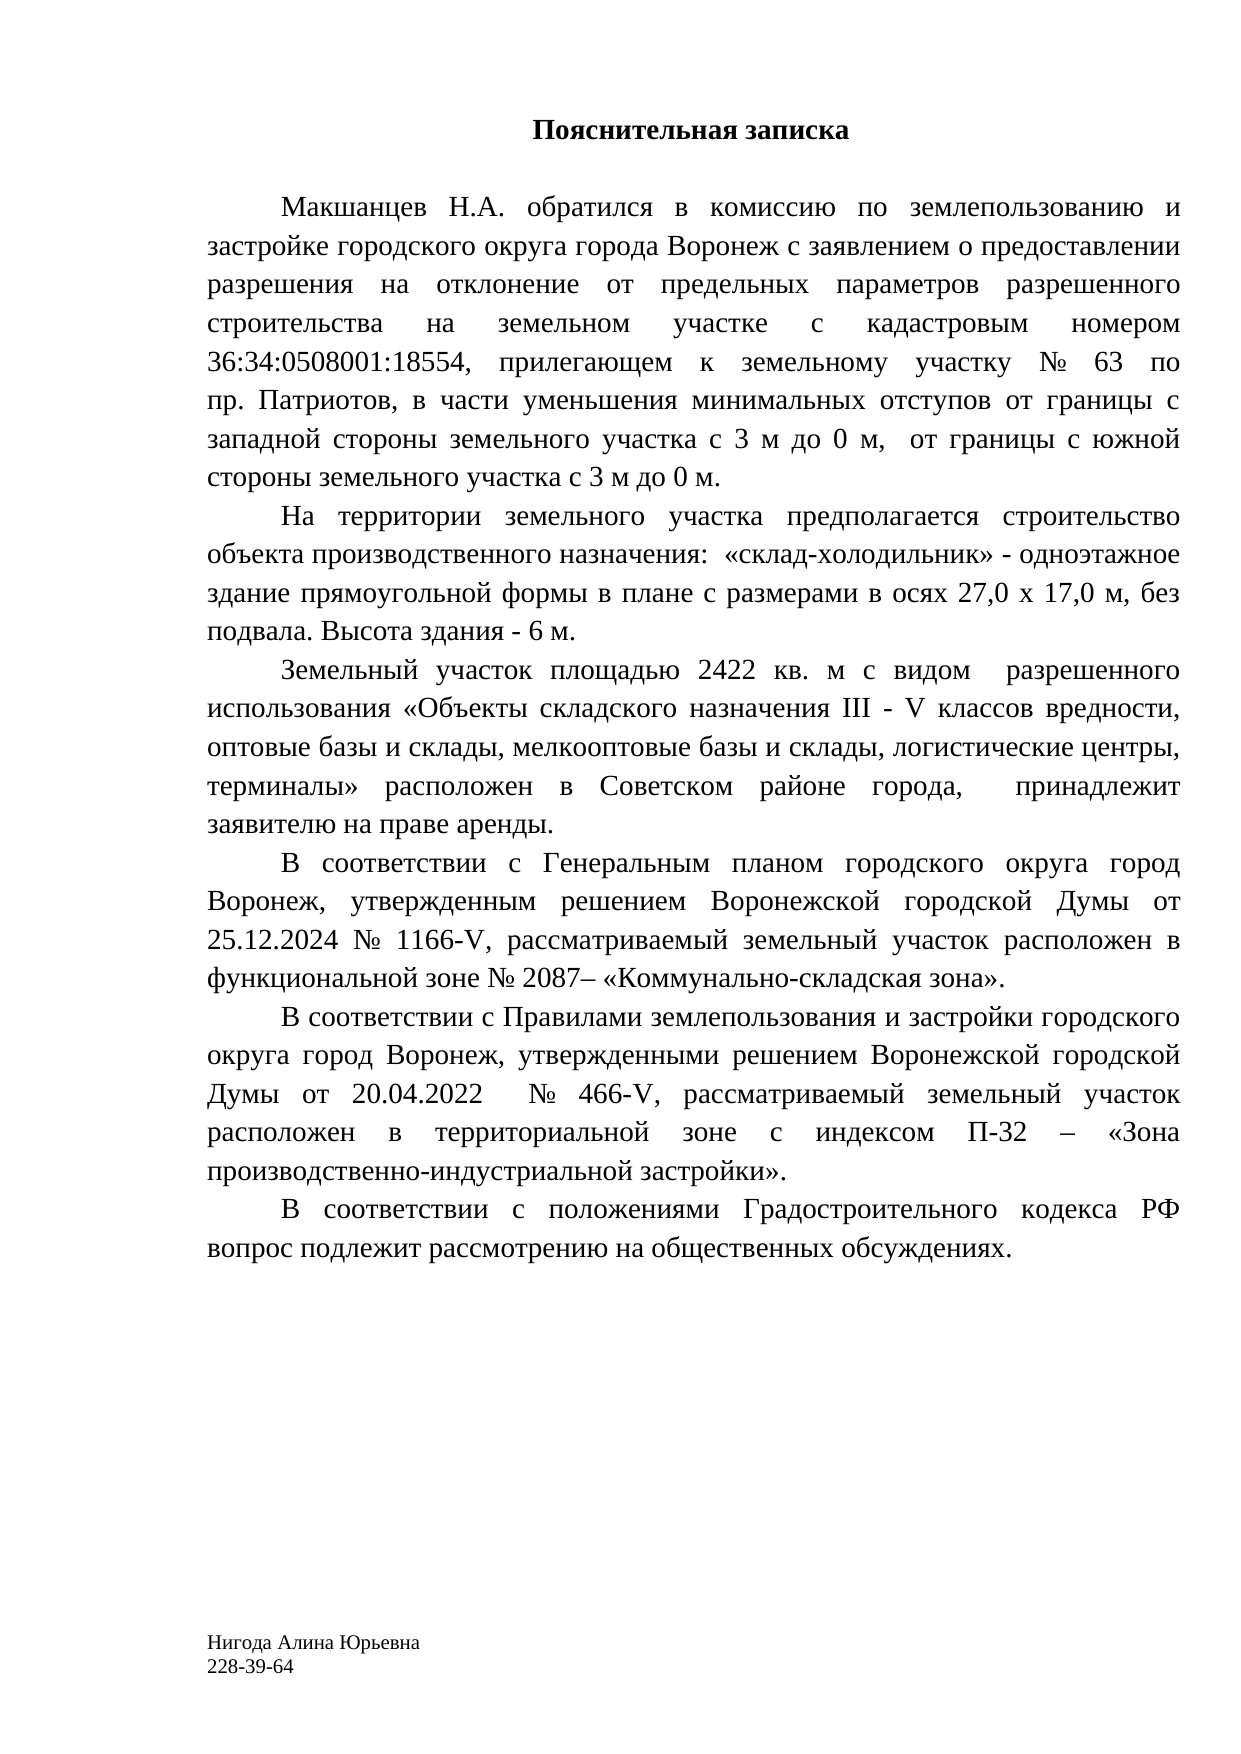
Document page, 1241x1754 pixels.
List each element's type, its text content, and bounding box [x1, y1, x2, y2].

text Макшанцев Н.А. обратился в комиссию по землепользованию и застройке городского округа города Воронеж с заявлением о предоставлении разрешения на отклонение от предельных параметров разрешенного строительства на земельном участке с кадастровым номером 36:34:0508001:18554, прилегающем к земельному участку № 63 по пр. Патриотов, в части уменьшения минимальных отступов от границы с западной стороны земельного участка с 3 м до 0 м, от границы с южной стороны земельного участка с 3 м до 0 м. [207, 189, 1181, 493]
text В соответствии с Генеральным планом городского округа город Воронеж, утвержденным решением Воронежской городской Думы от 25.12.2024 № 1166-V, рассматриваемый земельный участок расположен в функциональной зоне № 2087– «Коммунально-складская зона». [207, 845, 1181, 994]
text 228-39-64 [207, 1654, 1181, 1678]
text В соответствии с Правилами землепользования и застройки городского округа город Воронеж, утвержденными решением Воронежской городской Думы от 20.04.2022 № 466-V, рассматриваемый земельный участок расположен в территориальной зоне с индексом П-32 – «Зона производственно-индустриальной застройки». [207, 999, 1181, 1187]
text Земельный участок площадью 2422 кв. м с видом разрешенного использования «Объекты складского назначения III - V классов вредности, оптовые базы и склады, мелкооптовые базы и склады, логистические центры, терминалы» расположен в Советском районе города, принадлежит заявителю на праве аренды. [207, 652, 1181, 840]
text Пояснительная записка [207, 112, 1175, 146]
text В соответствии с положениями Градостроительного кодекса РФ вопрос подлежит рассмотрению на общественных обсуждениях. [207, 1192, 1181, 1264]
text На территории земельного участка предполагается строительство объекта производственного назначения: «склад-холодильник» - одноэтажное здание прямоугольной формы в плане с размерами в осях 27,0 х 17,0 м, без подвала. Высота здания - 6 м. [207, 498, 1181, 647]
text Нигода Алина Юрьевна [207, 1629, 1181, 1654]
